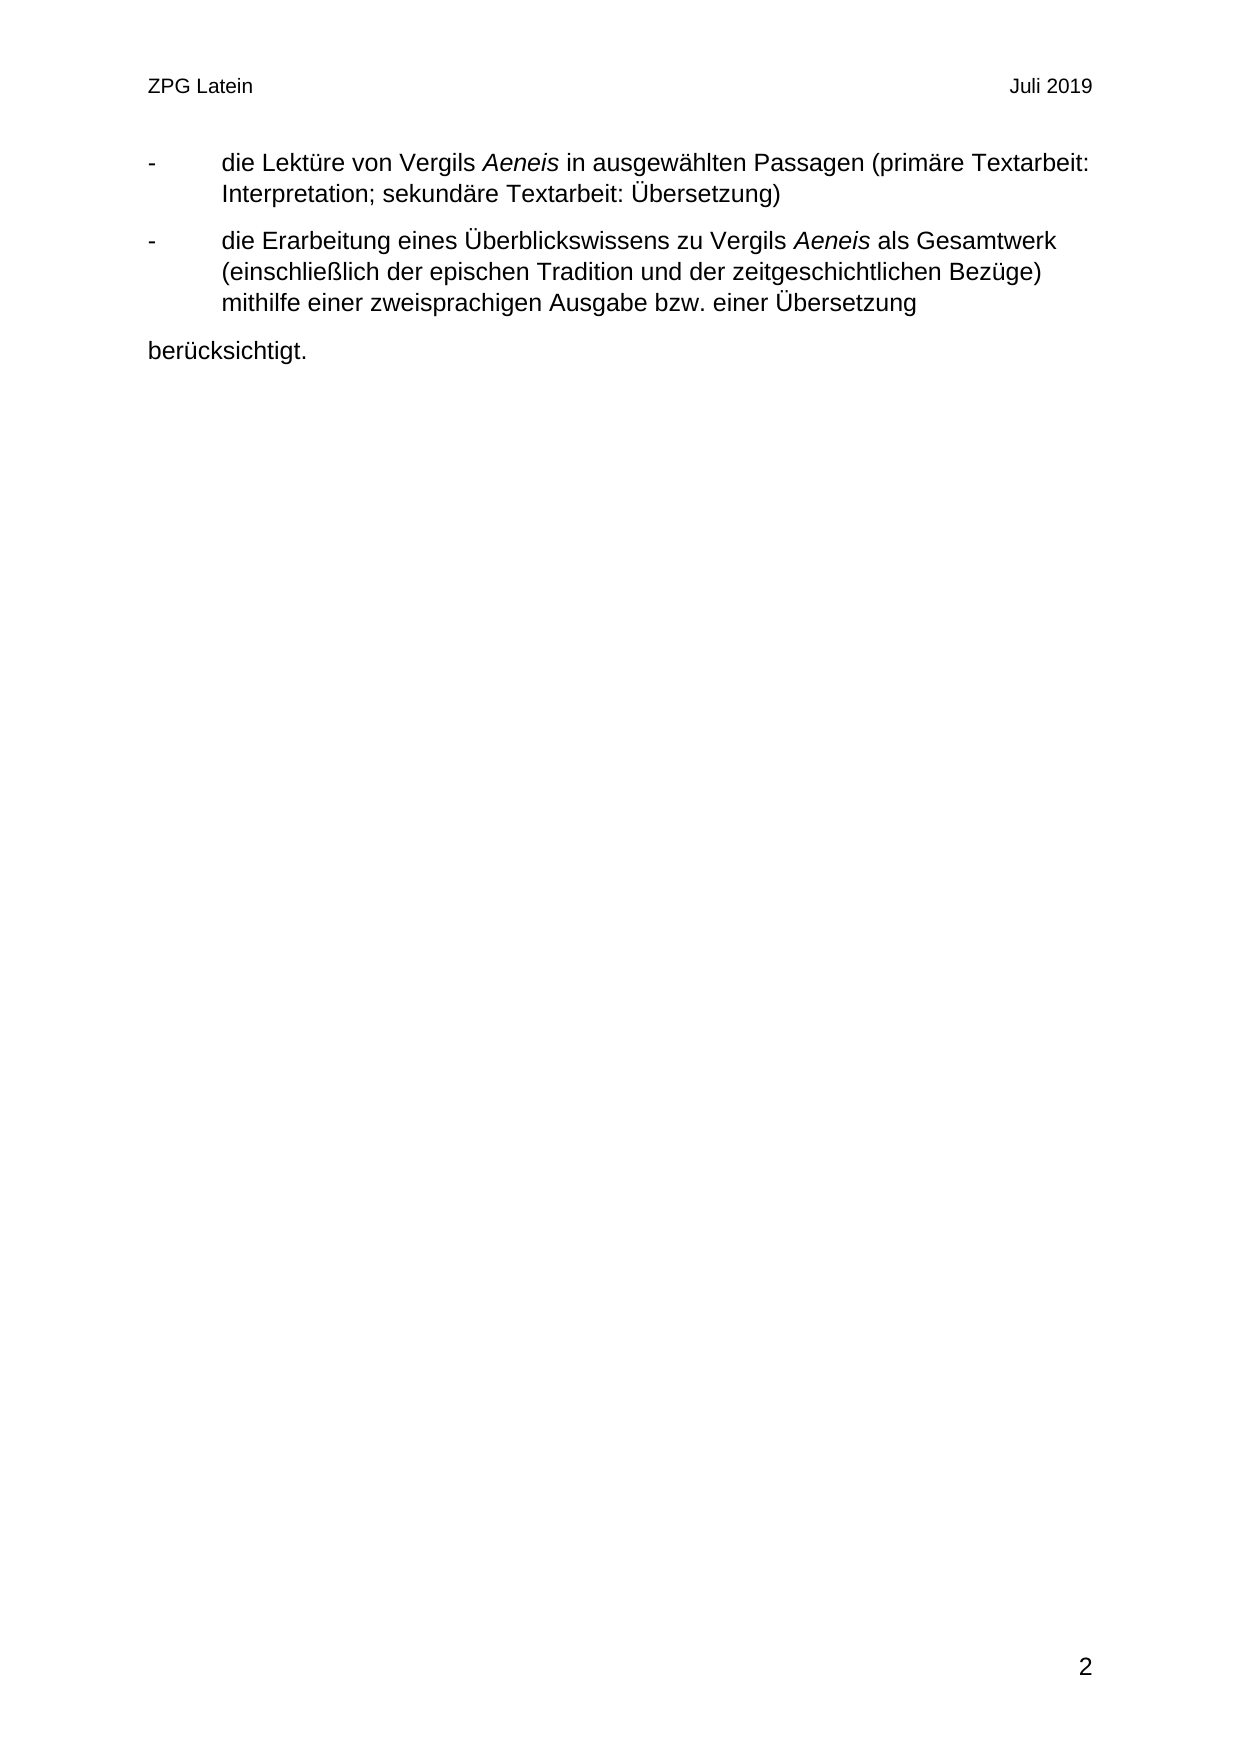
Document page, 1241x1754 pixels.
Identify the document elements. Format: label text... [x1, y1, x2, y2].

text berücksichtigt. [148, 336, 1093, 365]
text - die Lektüre von Vergils Aeneis in ausgewählten Passagen (primäre Textarbeit: Interpretation; sekundäre Textarbeit: Übersetzung) [148, 148, 1093, 207]
text - die Erarbeitung eines Überblickswissens zu Vergils Aeneis als Gesamtwerk (einschließlich der epischen Tradition und der zeitgeschichtlichen Bezüge) mithilfe einer zweisprachigen Ausgabe bzw. einer Übersetzung [148, 226, 1093, 317]
